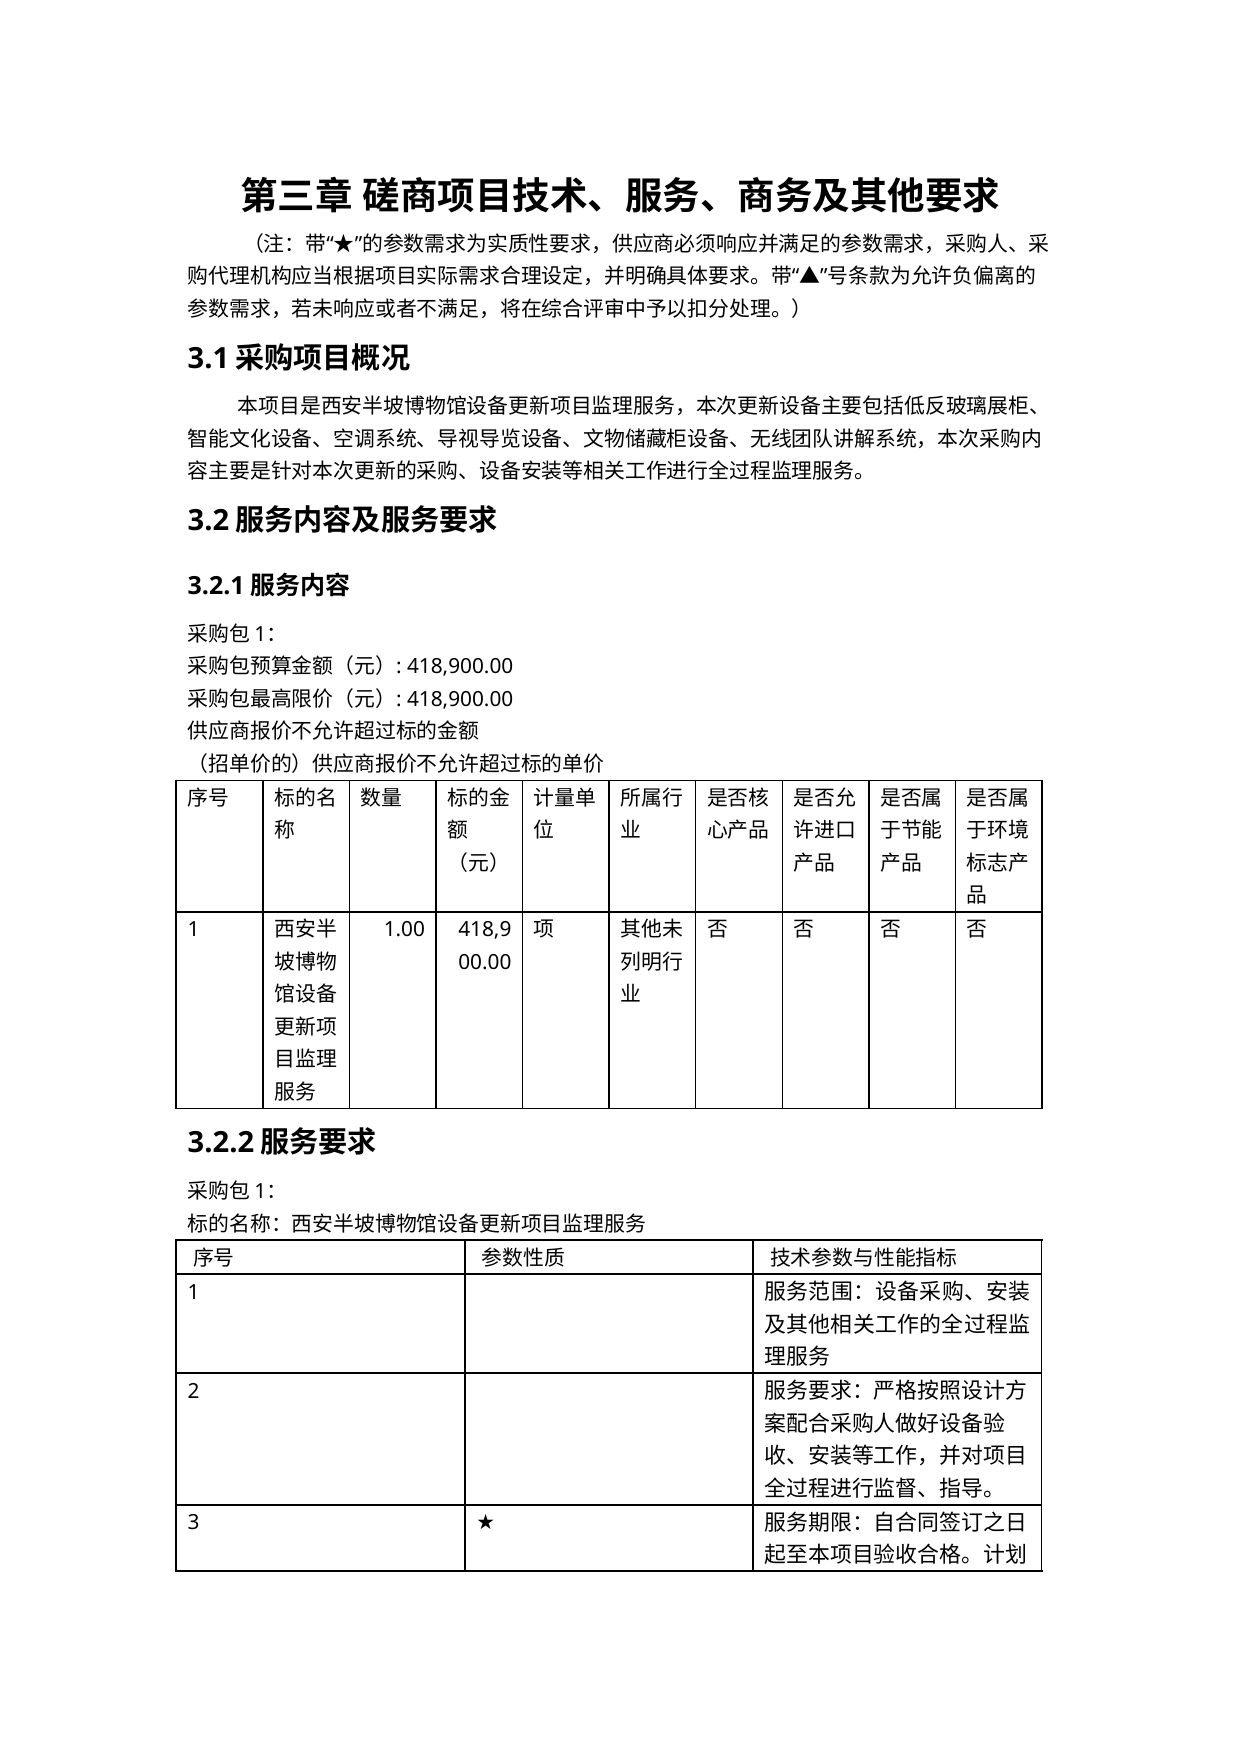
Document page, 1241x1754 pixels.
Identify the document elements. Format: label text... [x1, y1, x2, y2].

text 采购包最高限价（元）: 418,900.00 [187, 682, 1053, 714]
table_cell 否 [696, 913, 782, 1108]
table_cell [466, 1374, 752, 1504]
table_header 是否属于节能产品 [870, 781, 955, 911]
table_cell 3 [177, 1506, 464, 1570]
table_header 是否核心产品 [696, 781, 782, 911]
text 采购包预算金额（元）: 418,900.00 [187, 649, 1053, 682]
table_cell ★ [466, 1506, 752, 1570]
text 第三章 磋商项目技术、服务、商务及其他要求 [187, 162, 1053, 227]
table_cell 418,900.00 [437, 913, 522, 1108]
table_cell 服务要求：严格按照设计方案配合采购人做好设备验收、安装等工作，并对项目全过程进行监督、指导。 [754, 1374, 1041, 1504]
table_header 标的名称 [264, 781, 349, 911]
text 采购包1： [187, 617, 1053, 649]
text 采购包1： [187, 1174, 1053, 1207]
table_cell 服务范围：设备采购、安装及其他相关工作的全过程监理服务 [754, 1275, 1041, 1372]
table_header 所属行业 [610, 781, 695, 911]
text 3.2.1服务内容 [187, 552, 1053, 617]
table_header 参数性质 [466, 1241, 752, 1273]
table_cell 项 [523, 913, 608, 1108]
table_header 序号 [177, 1241, 464, 1273]
table_cell [466, 1275, 752, 1372]
text （注：带“★”的参数需求为实质性要求，供应商必须响应并满足的参数需求，采购人、采购代理机构应当根据项目实际需求合理设定，并明确具体要求。带“▲”号条款为允许负偏离的参数需求，若未响应或者不满足，将在综合评审中予以扣分处理。） [187, 227, 1053, 324]
table_cell 否 [870, 913, 955, 1108]
table_cell 1 [177, 913, 262, 1108]
table_header 数量 [350, 781, 435, 911]
table_header 是否允许进口产品 [783, 781, 868, 911]
table_header 是否属于环境标志产品 [956, 781, 1041, 911]
table_cell 1.00 [350, 913, 435, 1108]
table_header 标的金额 （元） [437, 781, 522, 911]
text （招单价的）供应商报价不允许超过标的单价 [187, 747, 1053, 779]
text 3.2服务内容及服务要求 [187, 487, 1053, 552]
table_header 计量单位 [523, 781, 608, 911]
table_header 序号 [177, 781, 262, 911]
text 本项目是西安半坡博物馆设备更新项目监理服务，本次更新设备主要包括低反玻璃展柜、智能文化设备、空调系统、导视导览设备、文物储藏柜设备、无线团队讲解系统，本次采购内容主要是针对本次更新的采购、设备安装等相关工作进行全过程监理服务。 [187, 389, 1053, 487]
table_cell 1 [177, 1275, 464, 1372]
text 标的名称：西安半坡博物馆设备更新项目监理服务 [187, 1207, 1053, 1239]
table_cell 否 [956, 913, 1041, 1108]
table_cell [754, 1506, 1041, 1570]
table_cell 否 [783, 913, 868, 1108]
text 3.2.2服务要求 [187, 1109, 1053, 1174]
table_cell 其他未列明行业 [610, 913, 695, 1108]
table_cell 西安半坡博物馆设备更新项目监理服务 [264, 913, 349, 1108]
table_header 技术参数与性能指标 [754, 1241, 1041, 1273]
text 供应商报价不允许超过标的金额 [187, 714, 1053, 747]
text 3.1采购项目概况 [187, 324, 1053, 389]
table_cell 2 [177, 1374, 464, 1504]
